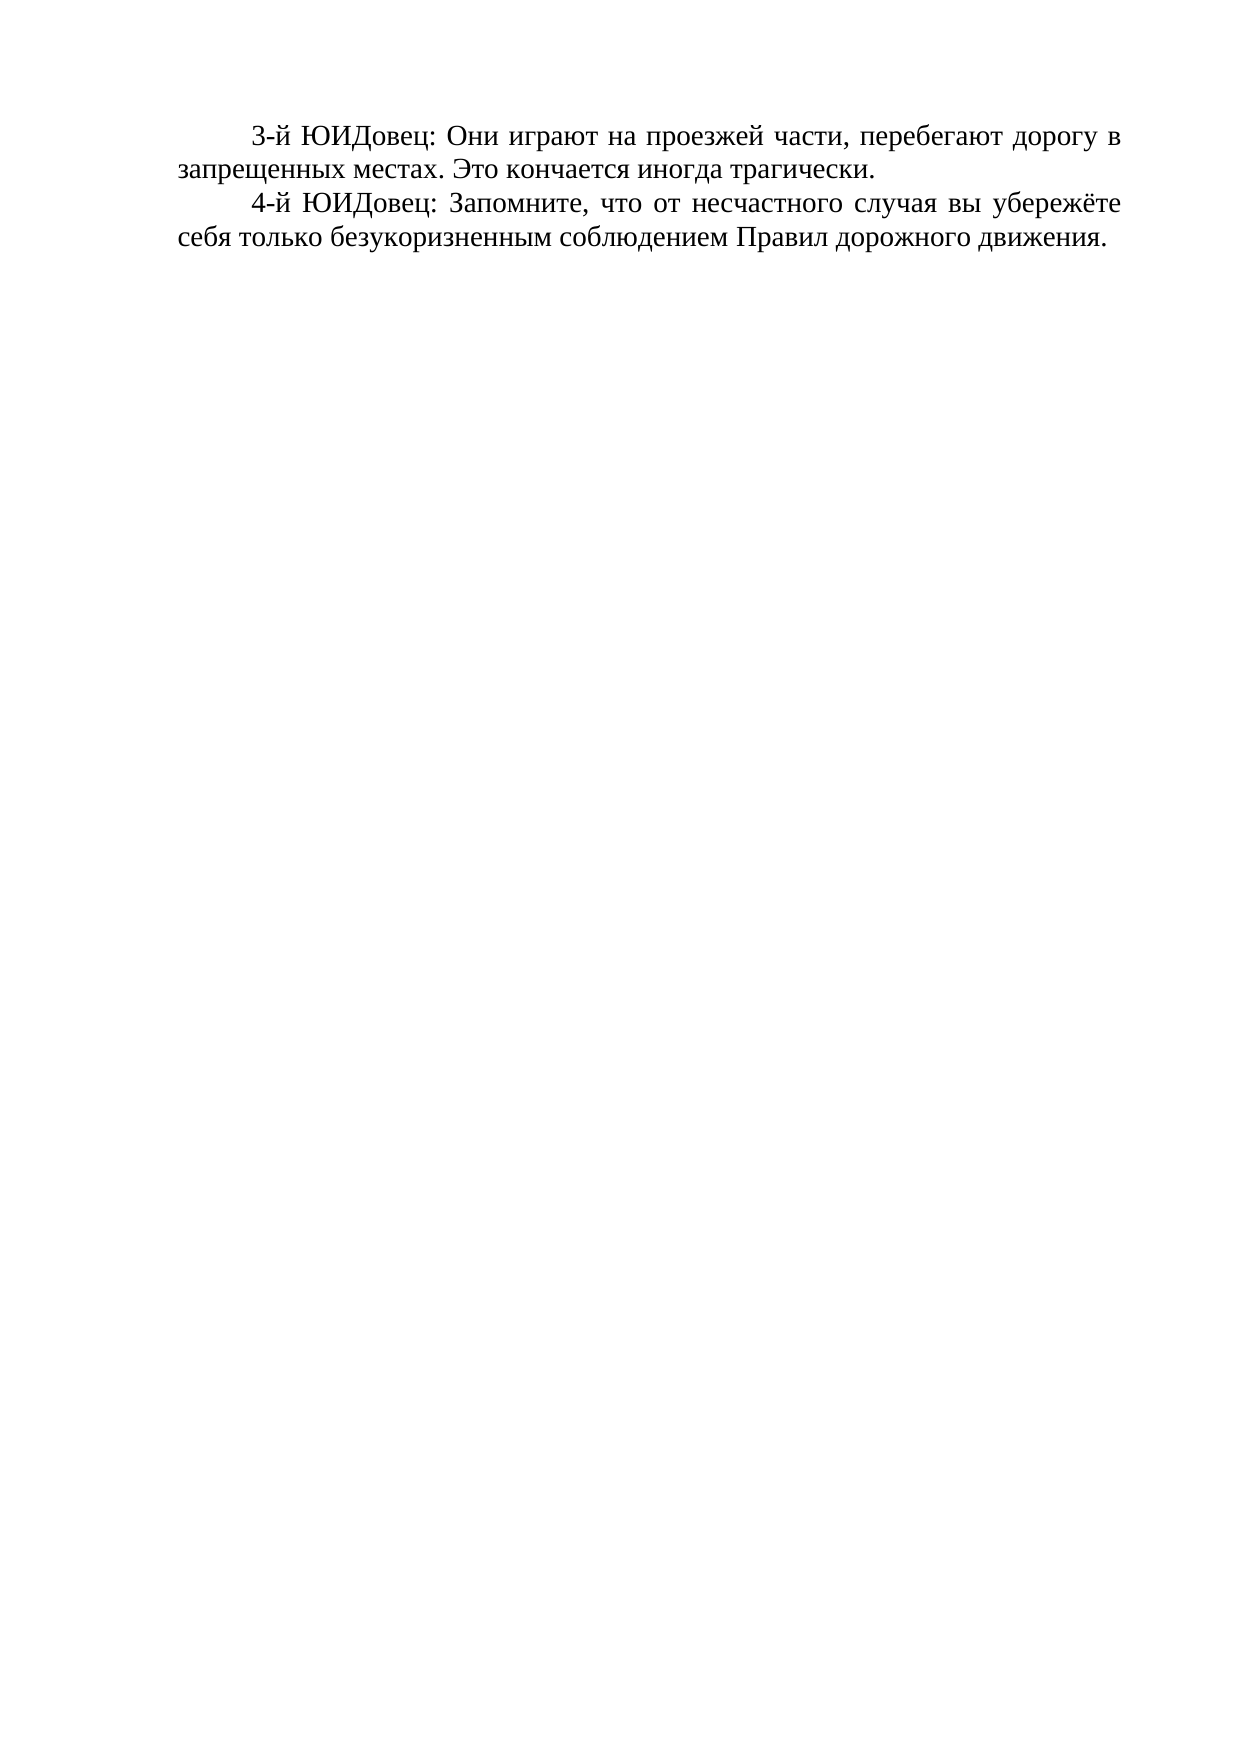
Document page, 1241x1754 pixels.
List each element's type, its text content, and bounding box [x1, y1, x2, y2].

text 4-й ЮИДовец: Запомните, что от несчастного случая вы убережёте себя только безукоризненным соблюдением Правил дорожного движения. [177, 185, 1122, 252]
text 3-й ЮИДовец: Они играют на проезжей части, перебегают дорогу в запрещенных местах. Это кончается иногда трагически. [177, 118, 1122, 185]
